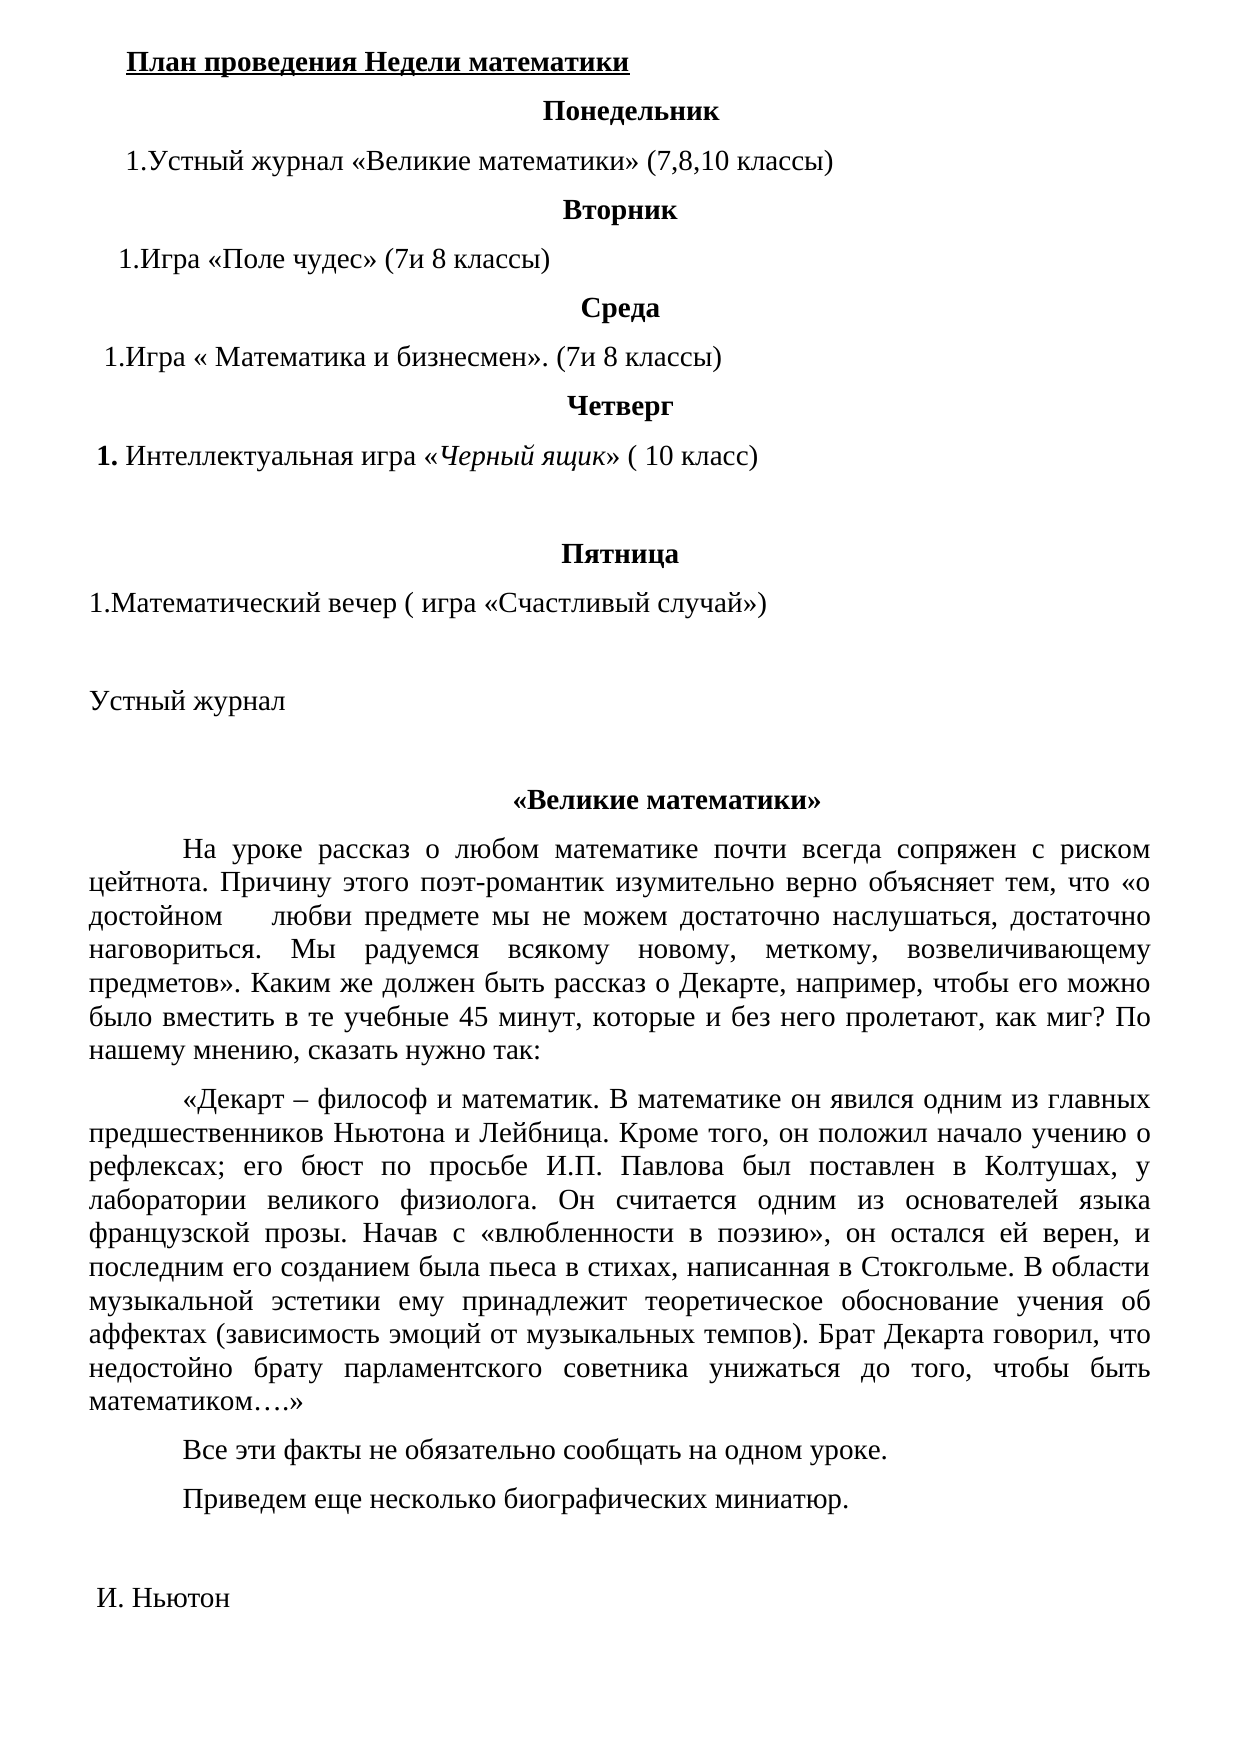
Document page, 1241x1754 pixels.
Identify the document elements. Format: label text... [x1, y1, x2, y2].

text Пятница [89, 536, 1152, 569]
text 1.Игра « Математика и бизнесмен». (7и 8 классы) [89, 339, 1152, 373]
text Все эти факты не обязательно сообщать на одном уроке. [89, 1432, 1152, 1466]
text 1.Устный журнал «Великие математики» (7,8,10 классы) [89, 143, 1152, 176]
text Устный журнал [89, 683, 1152, 717]
text Среда [89, 290, 1152, 324]
text На уроке рассказ о любом математике почти всегда сопряжен с риском цейтнота. Причину этого поэт-романтик изумительно верно объясняет тем, что «о достойном любви предмете мы не можем достаточно наслушаться, достаточно наговориться. Мы радуемся всякому новому, меткому, возвеличивающему предметов». Каким же должен быть рассказ о Декарте, например, чтобы его можно было вместить в те учебные 45 минут, которые и без него пролетают, как миг? По нашему мнению, сказать нужно так: [89, 831, 1152, 1066]
text Понедельник [104, 93, 1136, 127]
text И. Ньютон [89, 1580, 1152, 1613]
text 1.Игра «Поле чудес» (7и 8 классы) [89, 241, 1152, 274]
text «Декарт – философ и математик. В математике он явился одним из главных предшественников Ньютона и Лейбница. Кроме того, он положил начало учению о рефлексах; его бюст по просьбе И.П. Павлова был поставлен в Колтушах, у лаборатории великого физиолога. Он считается одним из основателей языка французской прозы. Начав с «влюбленности в поэзию», он остался ей верен, и последним его созданием была пьеса в стихах, написанная в Стокгольме. В области музыкальной эстетики ему принадлежит теоретическое обоснование учения об аффектах (зависимость эмоций от музыкальных темпов). Брат Декарта говорил, что недостойно брату парламентского советника унижаться до того, чтобы быть математиком….» [89, 1081, 1152, 1417]
text План проведения Недели математики [104, 44, 1136, 78]
text «Великие математики» [89, 782, 1152, 815]
text Вторник [89, 192, 1152, 225]
text Четверг [89, 388, 1152, 422]
text 1. Интеллектуальная игра «Черный ящик» ( 10 класс) [89, 438, 1152, 471]
text Приведем еще несколько биографических миниатюр. [89, 1482, 1152, 1515]
text 1.Математический вечер ( игра «Счастливый случай») [89, 585, 1152, 619]
